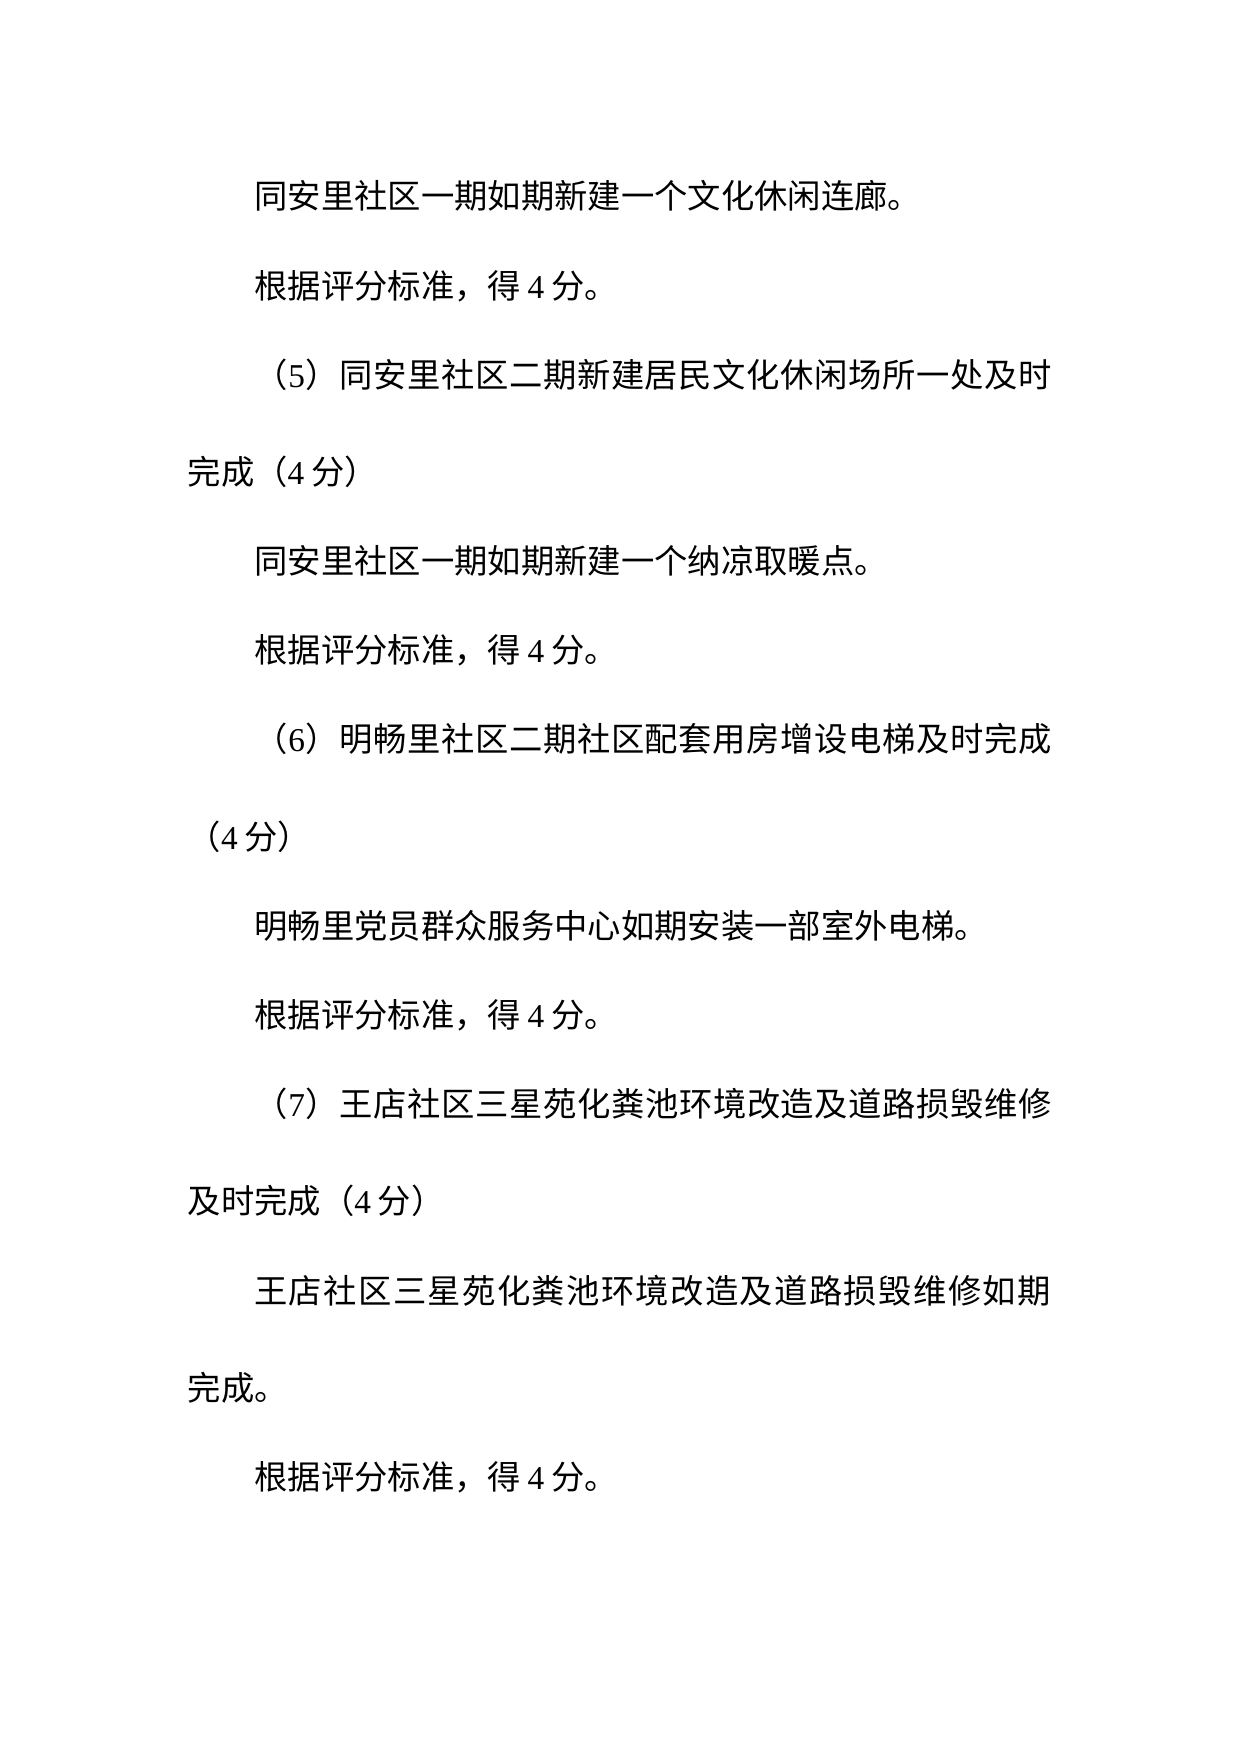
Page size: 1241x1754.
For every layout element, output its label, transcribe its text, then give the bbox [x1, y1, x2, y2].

text （5）同安里社区二期新建居民文化休闲场所一处及时完成（4分） [187, 340, 1053, 503]
text 根据评分标准，得4分。 [187, 251, 1053, 316]
text （7）王店社区三星苑化粪池环境改造及道路损毁维修及时完成（4分） [187, 1069, 1053, 1232]
text 同安里社区一期如期新建一个文化休闲连廊。 [187, 162, 1053, 227]
text （6）明畅里社区二期社区配套用房增设电梯及时完成（4分） [187, 705, 1053, 867]
text 根据评分标准，得4分。 [187, 616, 1053, 681]
text 明畅里党员群众服务中心如期安装一部室外电梯。 [187, 891, 1053, 956]
text 根据评分标准，得4分。 [187, 1443, 1053, 1508]
text 王店社区三星苑化粪池环境改造及道路损毁维修如期完成。 [187, 1256, 1053, 1418]
text 同安里社区一期如期新建一个纳凉取暖点。 [187, 527, 1053, 592]
text 根据评分标准，得4分。 [187, 980, 1053, 1045]
